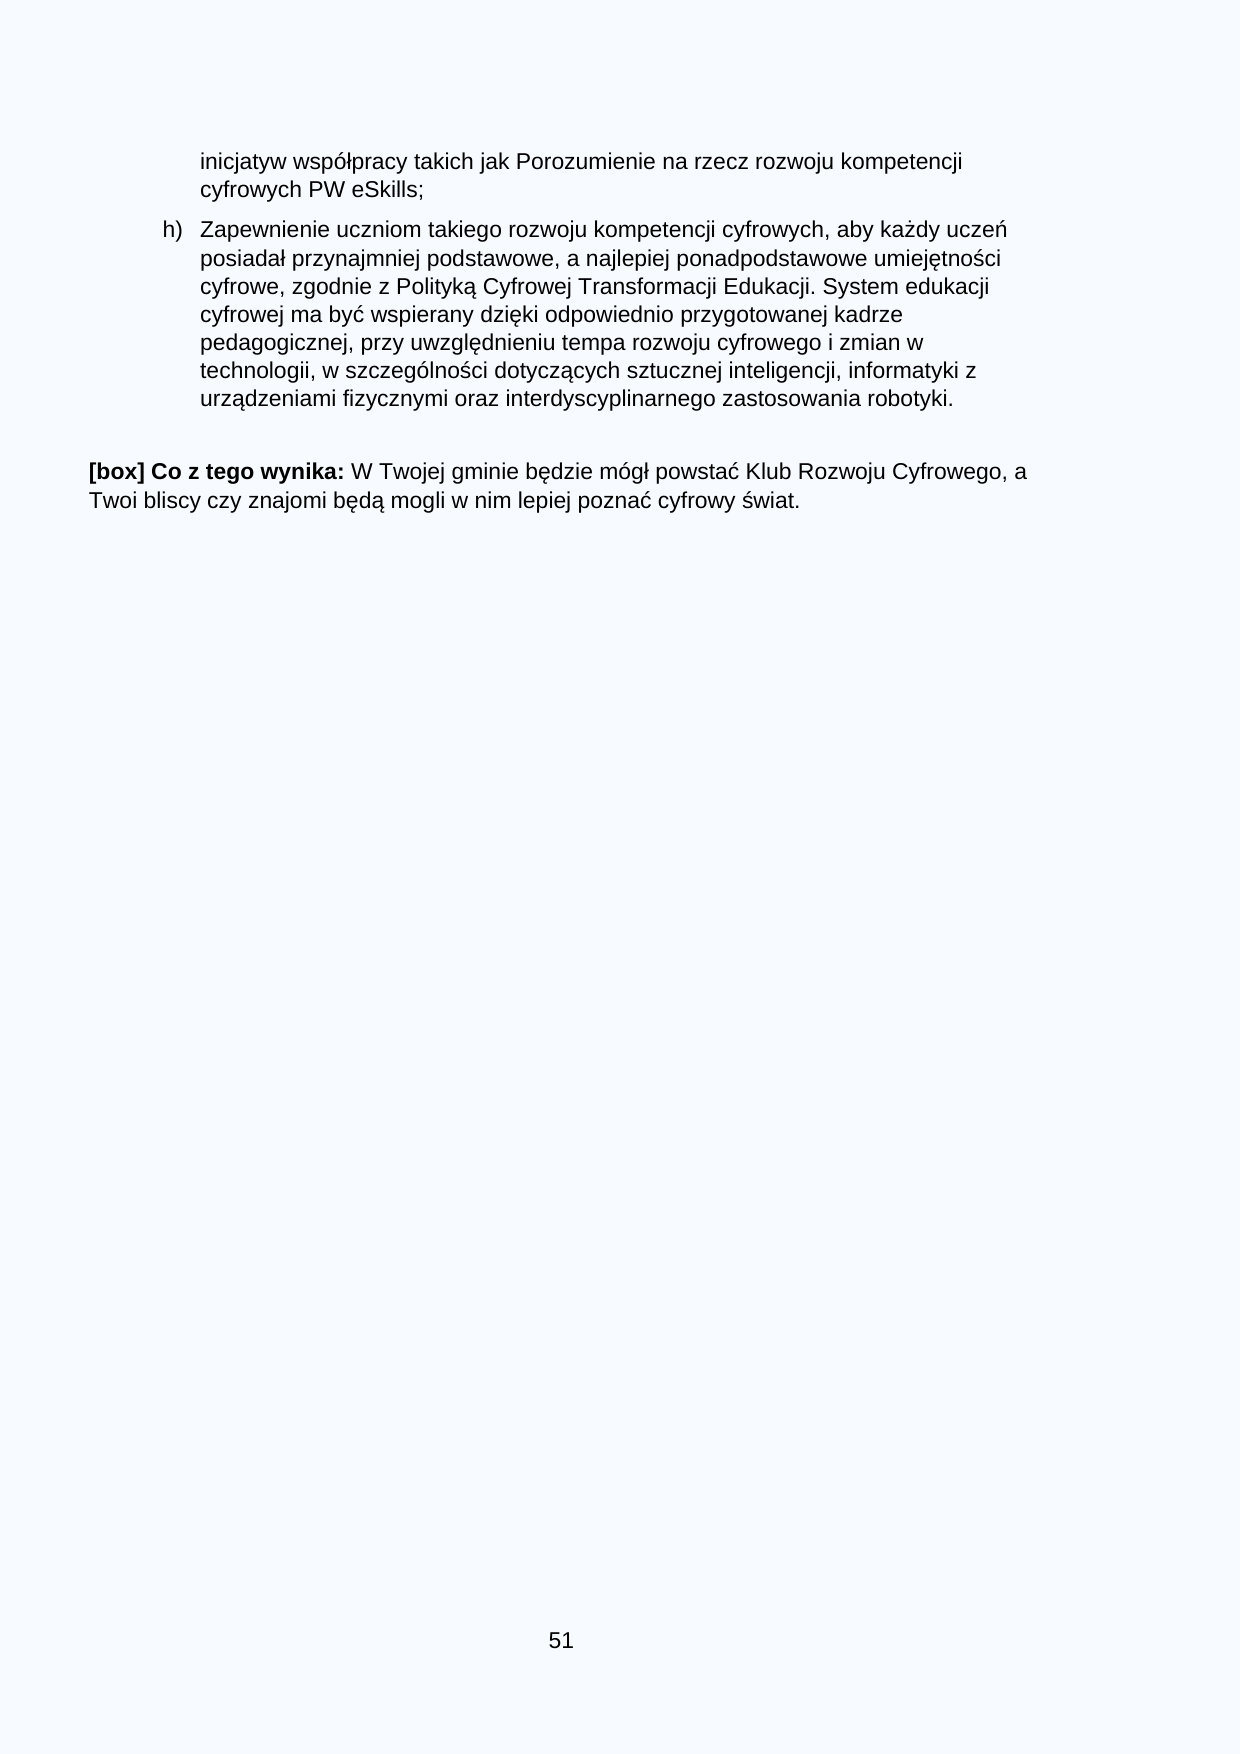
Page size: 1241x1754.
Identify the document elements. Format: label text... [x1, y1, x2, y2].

text [box] Co z tego wynika: W Twojej gminie będzie mógł powstać Klub Rozwoju Cyfrowego, a Twoi bliscy czy znajomi będą mogli w nim lepiej poznać cyfrowy świat. [89, 458, 1033, 513]
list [162, 148, 1033, 202]
list Zapewnienie uczniom takiego rozwoju kompetencji cyfrowych, aby każdy uczeń posiadał przynajmniej podstawowe, a najlepiej ponadpodstawowe umiejętności cyfrowe, zgodnie z Polityką Cyfrowej Transformacji Edukacji. System edukacji cyfrowej ma być wspierany dzięki odpowiednio przygotowanej kadrze pedagogicznej, przy uwzględnieniu tempa rozwoju cyfrowego i zmian w technologii, w szczególności dotyczących sztucznej inteligencji, informatyki z urządzeniami fizycznymi oraz interdyscyplinarnego zastosowania robotyki. [162, 216, 1033, 412]
